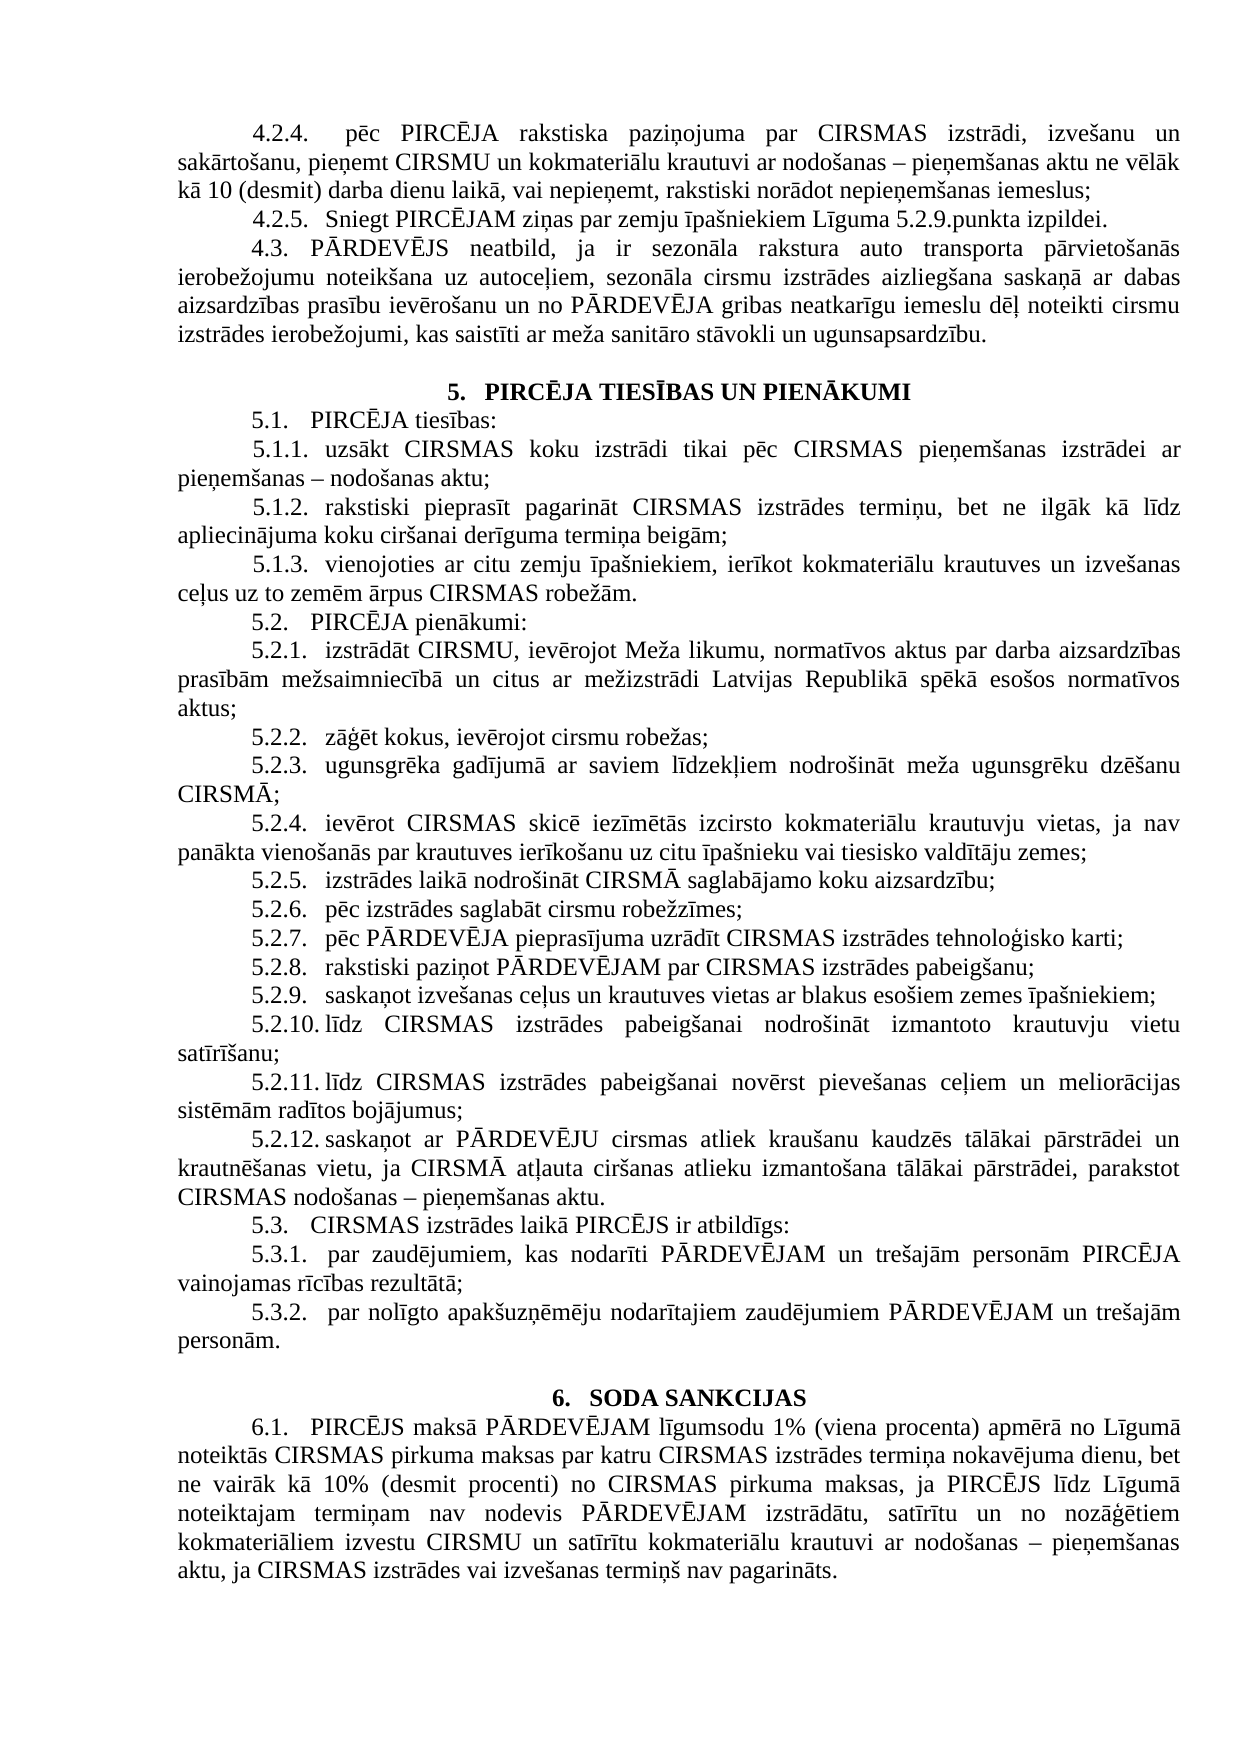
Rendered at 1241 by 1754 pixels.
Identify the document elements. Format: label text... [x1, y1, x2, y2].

list saskaņot ar PĀRDEVĒJU cirsmas atliek kraušanu kaudzēs tālākai pārstrādei un krautnēšanas vietu, ja CIRSMĀ atļauta ciršanas atlieku izmantošana tālākai pārstrādei, parakstot CIRSMAS nodošanas – pieņemšanas aktu. [177, 1124, 1181, 1211]
list vienojoties ar citu zemju īpašniekiem, ierīkot kokmateriālu krautuves un izvešanas ceļus uz to zemēm ārpus CIRSMAS robežām. [177, 549, 1181, 607]
list PIRCĒJA pienākumi: [177, 607, 1181, 636]
list rakstiski paziņot PĀRDEVĒJAM par CIRSMAS izstrādes pabeigšanu; [177, 952, 1181, 981]
list ugunsgrēka gadījumā ar saviem līdzekļiem nodrošināt meža ugunsgrēku dzēšanu CIRSMĀ; [177, 751, 1181, 808]
list par nolīgto apakšuzņēmēju nodarītajiem zaudējumiem PĀRDEVĒJAM un trešajām personām. [177, 1297, 1181, 1354]
list Sniegt PIRCĒJAM ziņas par zemju īpašniekiem Līguma 5.2.9.punkta izpildei. [177, 204, 1181, 233]
list saskaņot izvešanas ceļus un krautuves vietas ar blakus esošiem zemes īpašniekiem; [177, 981, 1181, 1009]
list PĀRDEVĒJS neatbild, ja ir sezonāla rakstura auto transporta pārvietošanās ierobežojumu noteikšana uz autoceļiem, sezonāla cirsmu izstrādes aizliegšana saskaņā ar dabas aizsardzības prasību ievērošanu un no PĀRDEVĒJA gribas neatkarīgu iemeslu dēļ noteikti cirsmu izstrādes ierobežojumi, kas saistīti ar meža sanitāro stāvokli un ugunsapsardzību. [177, 233, 1181, 348]
list CIRSMAS izstrādes laikā PIRCĒJS ir atbildīgs: [177, 1211, 1181, 1239]
list izstrādāt CIRSMU, ievērojot Meža likumu, normatīvos aktus par darba aizsardzības prasībām mežsaimniecībā un citus ar mežizstrādi Latvijas Republikā spēkā esošos normatīvos aktus; [177, 636, 1181, 722]
list PIRCĒJA tiesības: [177, 406, 1181, 434]
list izstrādes laikā nodrošināt CIRSMĀ saglabājamo koku aizsardzību; [177, 866, 1181, 894]
list ievērot CIRSMAS skicē iezīmētās izcirsto kokmateriālu krautuvju vietas, ja nav panākta vienošanās par krautuves ierīkošanu uz citu īpašnieku vai tiesisko valdītāju zemes; [177, 808, 1181, 866]
list rakstiski pieprasīt pagarināt CIRSMAS izstrādes termiņu, bet ne ilgāk kā līdz apliecinājuma koku ciršanai derīguma termiņa beigām; [177, 492, 1181, 549]
list SODA SANKCIJAS [177, 1383, 1181, 1412]
list par zaudējumiem, kas nodarīti PĀRDEVĒJAM un trešajām personām PIRCĒJA vainojamas rīcības rezultātā; [177, 1239, 1181, 1297]
list PIRCĒJS maksā PĀRDEVĒJAM līgumsodu 1% (viena procenta) apmērā no Līgumā noteiktās CIRSMAS pirkuma maksas par katru CIRSMAS izstrādes termiņa nokavējuma dienu, bet ne vairāk kā 10% (desmit procenti) no CIRSMAS pirkuma maksas, ja PIRCĒJS līdz Līgumā noteiktajam termiņam nav nodevis PĀRDEVĒJAM izstrādātu, satīrītu un no nozāģētiem kokmateriāliem izvestu CIRSMU un satīrītu kokmateriālu krautuvi ar nodošanas – pieņemšanas aktu, ja CIRSMAS izstrādes vai izvešanas termiņš nav pagarināts. [177, 1412, 1181, 1584]
list pēc PĀRDEVĒJA pieprasījuma uzrādīt CIRSMAS izstrādes tehnoloģisko karti; [177, 923, 1181, 952]
list līdz CIRSMAS izstrādes pabeigšanai novērst pievešanas ceļiem un meliorācijas sistēmām radītos bojājumus; [177, 1067, 1181, 1124]
list pēc PIRCĒJA rakstiska paziņojuma par CIRSMAS izstrādi, izvešanu un sakārtošanu, pieņemt CIRSMU un kokmateriālu krautuvi ar nodošanas – pieņemšanas aktu ne vēlāk kā 10 (desmit) darba dienu laikā, vai nepieņemt, rakstiski norādot nepieņemšanas iemeslus; [177, 118, 1181, 204]
list PIRCĒJA TIESĪBAS UN PIENĀKUMI [177, 377, 1181, 406]
list līdz CIRSMAS izstrādes pabeigšanai nodrošināt izmantoto krautuvju vietu satīrīšanu; [177, 1009, 1181, 1067]
list pēc izstrādes saglabāt cirsmu robežzīmes; [177, 894, 1181, 923]
list zāģēt kokus, ievērojot cirsmu robežas; [177, 722, 1181, 751]
list uzsākt CIRSMAS koku izstrādi tikai pēc CIRSMAS pieņemšanas izstrādei ar pieņemšanas – nodošanas aktu; [177, 434, 1181, 492]
